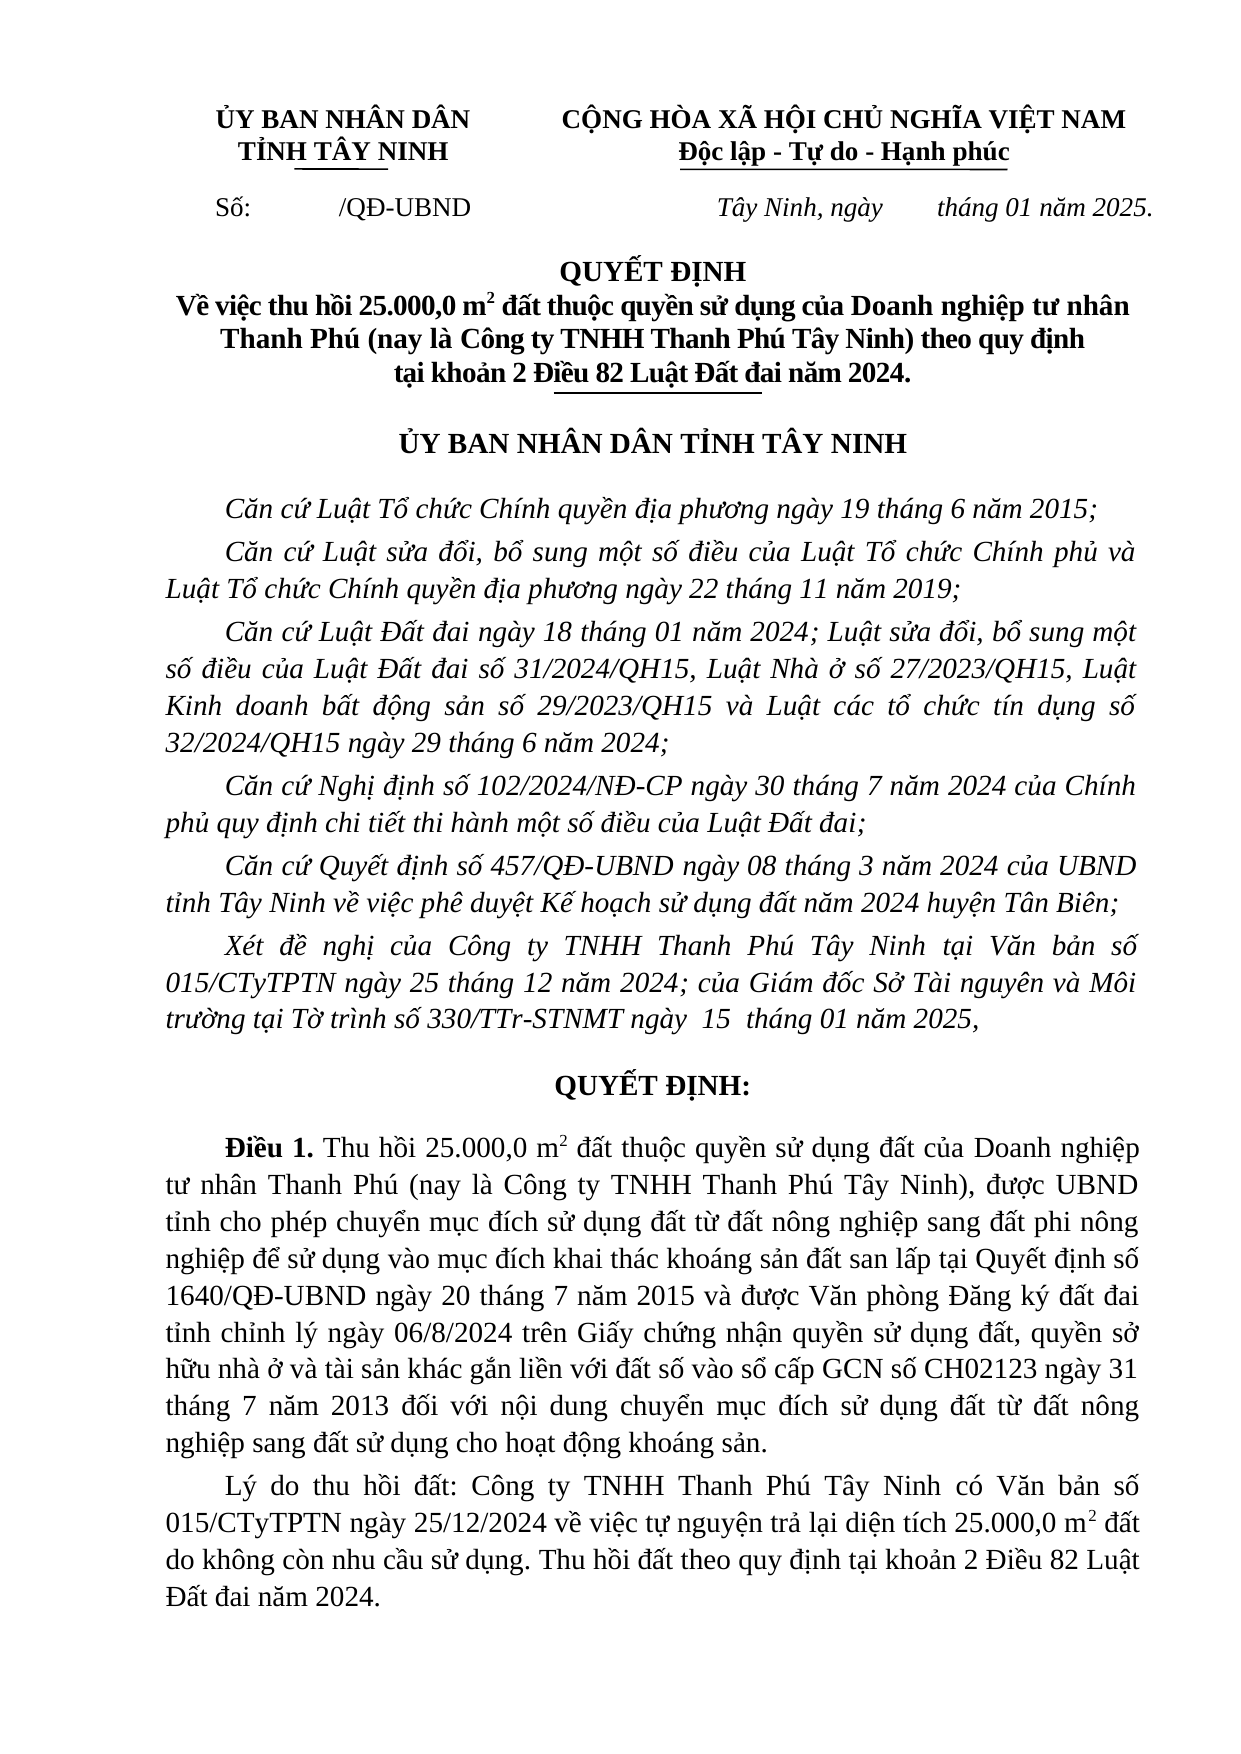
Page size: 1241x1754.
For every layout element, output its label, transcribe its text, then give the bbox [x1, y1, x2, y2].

text Căn cứ Luật Tổ chức Chính quyền địa phương ngày 19 tháng 6 năm 2015; [165, 491, 1140, 524]
text Điều 1. Thu hồi 25.000,0 m2 đất thuộc quyền sử dụng đất của Doanh nghiệp tư nhân Thanh Phú (nay là Công ty TNHH Thanh Phú Tây Ninh), được UBND tỉnh cho phép chuyển mục đích sử dụng đất từ đất nông nghiệp sang đất phi nông nghiệp để sử dụng vào mục đích khai thác khoáng sản đất san lấp tại Quyết định số 1640/QĐ-UBND ngày 20 tháng 7 năm 2015 và được Văn phòng Đăng ký đất đai tỉnh chỉnh lý ngày 06/8/2024 trên Giấy chứng nhận quyền sử dụng đất, quyền sở hữu nhà ở và tài sản khác gắn liền với đất số vào sổ cấp GCN số CH02123 ngày 31 tháng 7 năm 2013 đối với nội dung chuyển mục đích sử dụng đất từ đất nông nghiệp sang đất sử dụng cho hoạt động khoáng sản. [165, 1130, 1140, 1459]
text tại khoản 2 Điều 82 Luật Đất đai năm 2024. [165, 355, 1140, 388]
text QUYẾT ĐỊNH: [165, 1068, 1140, 1101]
text Xét đề nghị của Công ty TNHH Thanh Phú Tây Ninh tại Văn bản số 015/CTyTPTN ngày 25 tháng 12 năm 2024; của Giám đốc Sở Tài nguyên và Môi trường tại Tờ trình số 330/TTr-STNMT ngày 15 tháng 01 năm 2025, [165, 928, 1140, 1035]
text Căn cứ Nghị định số 102/2024/NĐ-CP ngày 30 tháng 7 năm 2024 của Chính phủ quy định chi tiết thi hành một số điều của Luật Đất đai; [165, 768, 1140, 838]
table_header CỘNG HÒA XÃ HỘI CHỦ NGHĨA VIỆT NAM Độc lập - Tự do - Hạnh phúc [520, 104, 1167, 166]
table_cell Số: /QĐ-UBND [165, 166, 520, 222]
table_header ỦY BAN NHÂN DÂN TỈNH TÂY NINH [165, 104, 520, 166]
text Về việc thu hồi 25.000,0 m2 đất thuộc quyền sử dụng của Doanh nghiệp tư nhân Thanh Phú (nay là Công ty TNHH Thanh Phú Tây Ninh) theo quy định [165, 288, 1140, 355]
text Căn cứ Quyết định số 457/QĐ-UBND ngày 08 tháng 3 năm 2024 của UBND tỉnh Tây Ninh về việc phê duyệt Kế hoạch sử dụng đất năm 2024 huyện Tân Biên; [165, 848, 1140, 918]
text Lý do thu hồi đất: Công ty TNHH Thanh Phú Tây Ninh có Văn bản số 015/CTyTPTN ngày 25/12/2024 về việc tự nguyện trả lại diện tích 25.000,0 m2 đất do không còn nhu cầu sử dụng. Thu hồi đất theo quy định tại khoản 2 Điều 82 Luật Đất đai năm 2024. [165, 1468, 1140, 1613]
subtitle QUYẾT ĐỊNH [165, 254, 1140, 288]
text Căn cứ Luật Đất đai ngày 18 tháng 01 năm 2024; Luật sửa đổi, bổ sung một số điều của Luật Đất đai số 31/2024/QH15, Luật Nhà ở số 27/2023/QH15, Luật Kinh doanh bất động sản số 29/2023/QH15 và Luật các tổ chức tín dụng số 32/2024/QH15 ngày 29 tháng 6 năm 2024; [165, 614, 1140, 758]
text Căn cứ Luật sửa đổi, bổ sung một số điều của Luật Tổ chức Chính phủ và Luật Tổ chức Chính quyền địa phương ngày 22 tháng 11 năm 2019; [165, 534, 1140, 604]
subtitle ỦY BAN NHÂN DÂN TỈNH TÂY NINH [165, 427, 1140, 460]
table_cell Tây Ninh, ngày tháng 01 năm 2025. [520, 166, 1167, 222]
